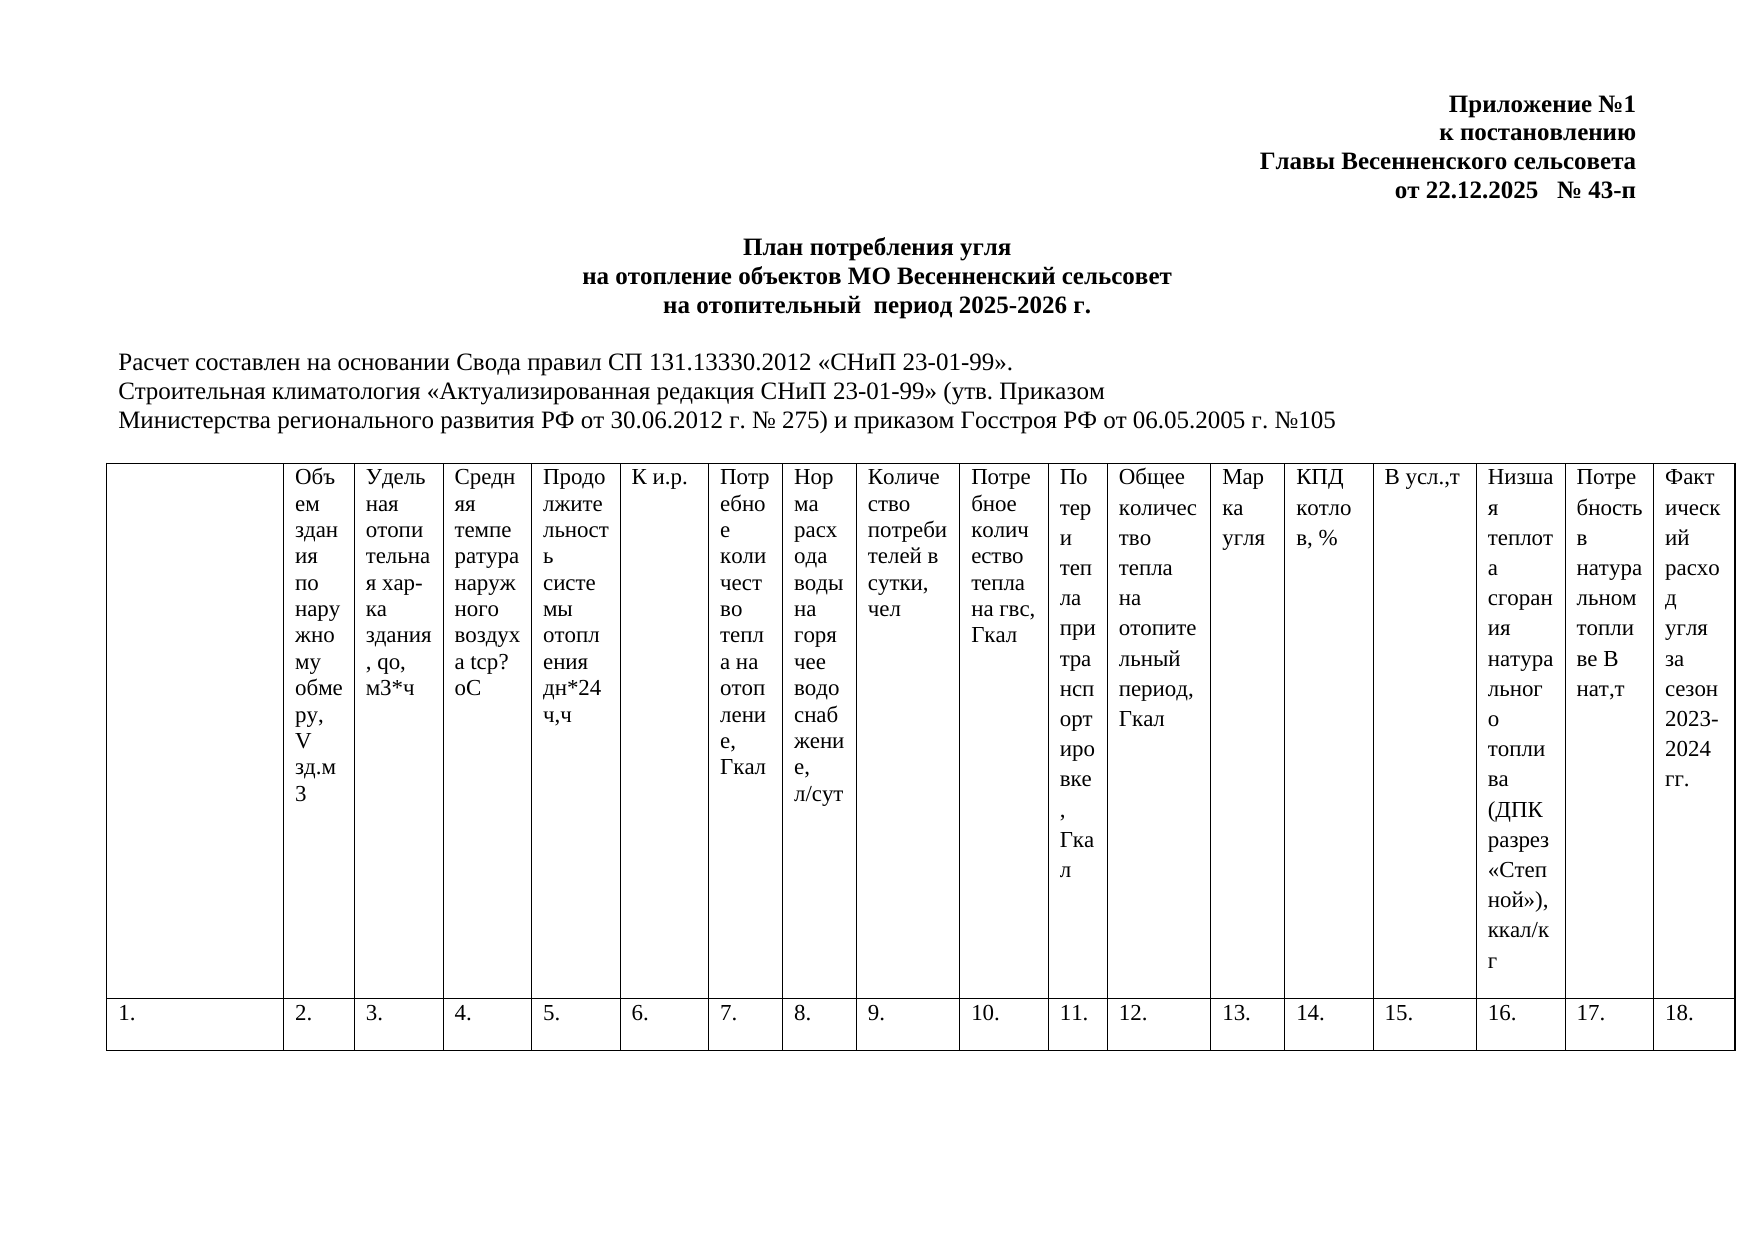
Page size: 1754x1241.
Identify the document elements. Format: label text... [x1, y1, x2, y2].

text на отопительный период 2025-2026 г. [118, 290, 1636, 319]
table_header К и.р. [621, 464, 708, 998]
table_cell 12. [1108, 999, 1210, 1050]
table_cell 8. [783, 999, 856, 1050]
table_cell 4. [444, 999, 531, 1050]
table_cell 6. [621, 999, 708, 1050]
table_header Потребное количество тепла на гвс, Гкал [960, 464, 1048, 998]
table_header Низшая теплота сгорания натурального топлива (ДПК разрез «Степной»), ккал/кг [1477, 464, 1565, 998]
table_header Средняя температура наружного воздуха tcp? oC [444, 464, 531, 998]
text Главы Весенненского сельсовета [118, 146, 1636, 175]
table_header В усл.,т [1374, 464, 1476, 998]
text к постановлению [118, 117, 1636, 146]
table_header Потребное количество тепла на отопление, Гкал [709, 464, 782, 998]
text Министерства регионального развития РФ от 30.06.2012 г. № 275) и приказом Госстроя РФ от 06.05.2005 г. №105 [118, 405, 1636, 434]
table_header Количество потребителей в сутки, чел [857, 464, 959, 998]
table_header Потери тепла при транспортировке, Гкал [1049, 464, 1107, 998]
table_header Объем здания по наружному обмеру, V зд.м3 [284, 464, 354, 998]
table_cell 3. [355, 999, 443, 1050]
text Строительная климатология «Актуализированная редакция СНиП 23-01-99» (утв. Приказом [118, 376, 1636, 405]
table_header Удельная отопительная хар-ка здания, qо, м3*ч [355, 464, 443, 998]
table_cell 11. [1049, 999, 1107, 1050]
table_header Общее количество тепла на отопительный период, Гкал [1108, 464, 1210, 998]
table_cell 2. [284, 999, 354, 1050]
text от 22.12.2025 № 43-п [118, 175, 1636, 204]
text План потребления угля [118, 232, 1636, 261]
table_cell 7. [709, 999, 782, 1050]
table_cell 16. [1477, 999, 1565, 1050]
table_cell 15. [1374, 999, 1476, 1050]
table_header [107, 464, 283, 998]
text на отопление объектов МО Весенненский сельсовет [118, 261, 1636, 290]
table_cell 9. [857, 999, 959, 1050]
table_cell 1. [107, 999, 283, 1050]
table_cell 14. [1285, 999, 1373, 1050]
table_cell 18. [1654, 999, 1734, 1050]
table_header Норма расхода воды на горячее водоснабжение, л/сут [783, 464, 856, 998]
table_cell 13. [1211, 999, 1284, 1050]
table_cell 17. [1566, 999, 1653, 1050]
table_header Продолжительность системы отопления дн*24 ч,ч [532, 464, 620, 998]
text Расчет составлен на основании Свода правил СП 131.13330.2012 «СНиП 23-01-99». [118, 347, 1636, 376]
table_cell 10. [960, 999, 1048, 1050]
text Приложение №1 [118, 89, 1636, 117]
table_header Потребность в натуральном топливе В нат,т [1566, 464, 1653, 998]
table_header Фактический расход угля за сезон 2023-2024 гг. [1654, 464, 1734, 998]
table_cell 5. [532, 999, 620, 1050]
table_header КПД котлов, % [1285, 464, 1373, 998]
table_header Марка угля [1211, 464, 1284, 998]
